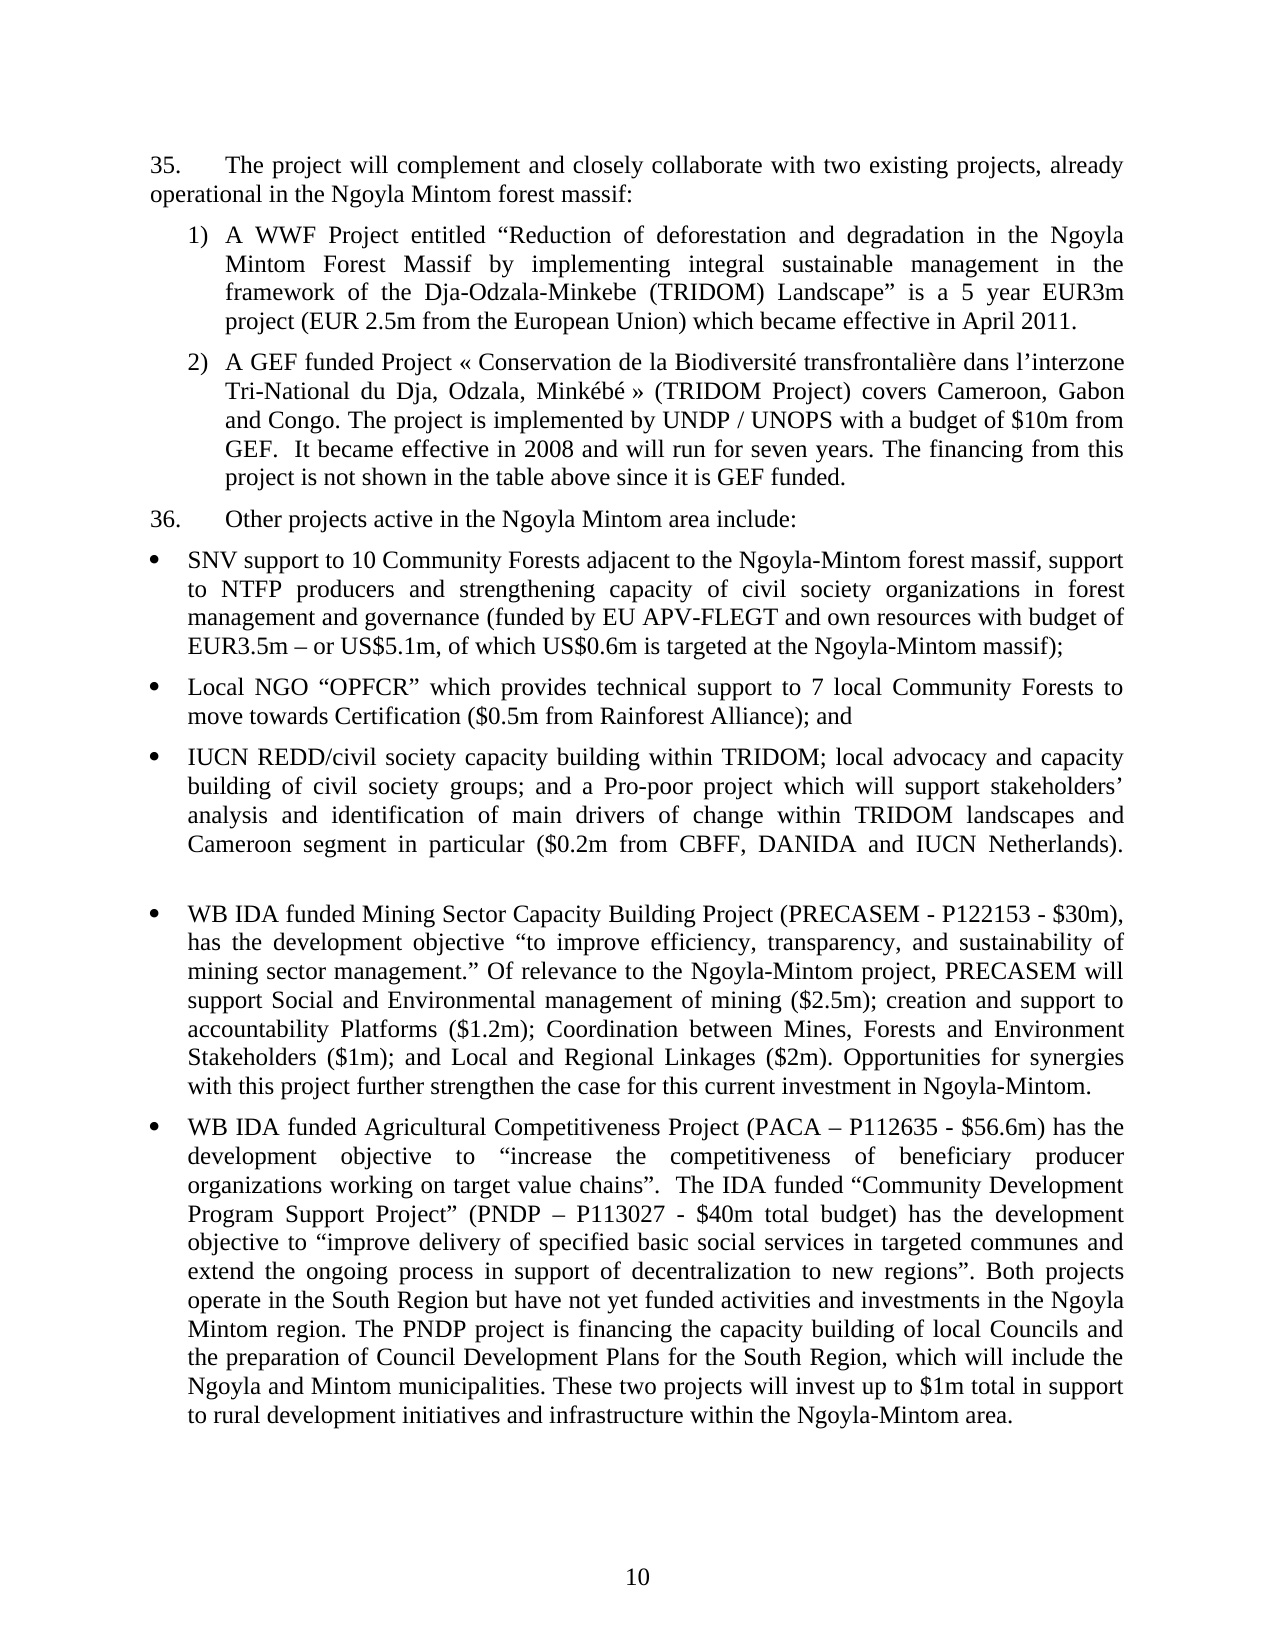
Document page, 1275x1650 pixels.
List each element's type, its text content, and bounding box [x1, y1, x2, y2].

list A WWF Project entitled “Reduction of deforestation and degradation in the Ngoyla Mintom Forest Massif by implementing integral sustainable management in the framework of the Dja-Odzala-Minkebe (TRIDOM) Landscape” is a 5 year EUR3m project (EUR 2.5m from the European Union) which became effective in April 2011. [187, 220, 1125, 335]
list Other projects active in the Ngoyla Mintom area include: [150, 504, 1125, 532]
list SNV support to 10 Community Forests adjacent to the Ngoyla-Mintom forest massif, support to NTFP producers and strengthening capacity of civil society organizations in forest management and governance (funded by EU APV-FLEGT and own resources with budget of EUR3.5m – or US$5.1m, of which US$0.6m is targeted at the Ngoyla-Mintom massif); [150, 545, 1125, 660]
list A GEF funded Project « Conservation de la Biodiversité transfrontalière dans l’interzone Tri-National du Dja, Odzala, Minkébé » (TRIDOM Project) covers Cameroon, Gabon and Congo. The project is implemented by UNDP / UNOPS with a budget of $10m from GEF. It became effective in 2008 and will run for seven years. The financing from this project is not shown in the table above since it is GEF funded. [187, 347, 1125, 491]
list IUCN REDD/civil society capacity building within TRIDOM; local advocacy and capacity building of civil society groups; and a Pro-poor project which will support stakeholders’ analysis and identification of main drivers of change within TRIDOM landscapes and Cameroon segment in particular ($0.2m from CBFF, DANIDA and IUCN Netherlands). [150, 742, 1125, 886]
list Local NGO “OPFCR” which provides technical support to 7 local Community Forests to move towards Certification ($0.5m from Rainforest Alliance); and [150, 672, 1125, 730]
list The project will complement and closely collaborate with two existing projects, already operational in the Ngoyla Mintom forest massif: [150, 150, 1125, 207]
list WB IDA funded Mining Sector Capacity Building Project (PRECASEM - P122153 - $30m), has the development objective “to improve efficiency, transparency, and sustainability of mining sector management.” Of relevance to the Ngoyla-Mintom project, PRECASEM will support Social and Environmental management of mining ($2.5m); creation and support to accountability Platforms ($1.2m); Coordination between Mines, Forests and Environment Stakeholders ($1m); and Local and Regional Linkages ($2m). Opportunities for synergies with this project further strengthen the case for this current investment in Ngoyla-Mintom. [150, 899, 1125, 1100]
list WB IDA funded Agricultural Competitiveness Project (PACA – P112635 - $56.6m) has the development objective to “increase the competitiveness of beneficiary producer organizations working on target value chains”. The IDA funded “Community Development Program Support Project” (PNDP – P113027 - $40m total budget) has the development objective to “improve delivery of specified basic social services in targeted communes and extend the ongoing process in support of decentralization to new regions”. Both projects operate in the South Region but have not yet funded activities and investments in the Ngoyla Mintom region. The PNDP project is financing the capacity building of local Councils and the preparation of Council Development Plans for the South Region, which will include the Ngoyla and Mintom municipalities. These two projects will invest up to $1m total in support to rural development initiatives and infrastructure within the Ngoyla-Mintom area. [150, 1112, 1125, 1429]
